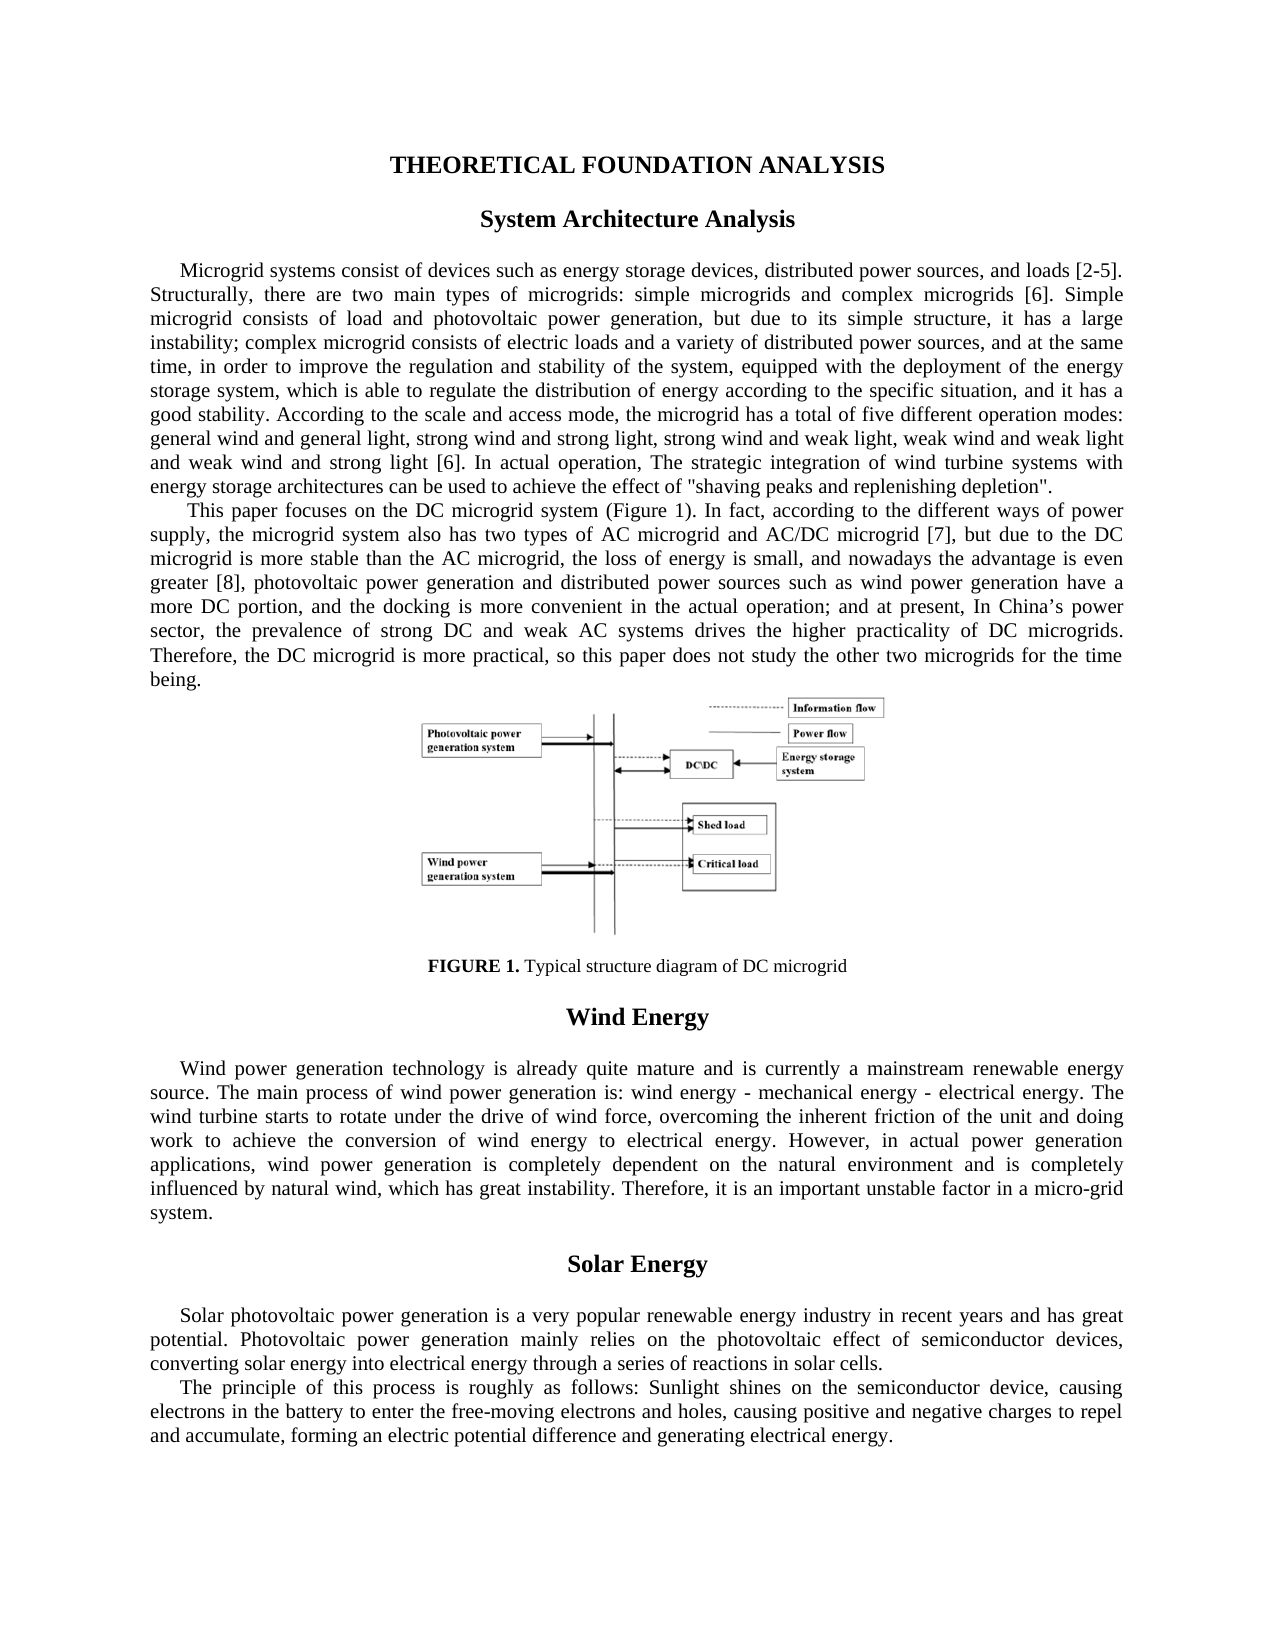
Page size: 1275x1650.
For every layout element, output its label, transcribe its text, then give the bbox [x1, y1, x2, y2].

picture [414, 690, 891, 943]
text Microgrid systems consist of devices such as energy storage devices, distributed power sources, and loads [2-5]. Structurally, there are two main types of microgrids: simple microgrids and complex microgrids [6]. Simple microgrid consists of load and photovoltaic power generation, but due to its simple structure, it has a large instability; complex microgrid consists of electric loads and a variety of distributed power sources, and at the same time, in order to improve the regulation and stability of the system, equipped with the deployment of the energy storage system, which is able to regulate the distribution of energy according to the specific situation, and it has a good stability. According to the scale and access mode, the microgrid has a total of five different operation modes: general wind and general light, strong wind and strong light, strong wind and weak light, weak wind and weak light and weak wind and strong light [6]. In actual operation, The strategic integration of wind turbine systems with energy storage architectures can be used to achieve the effect of "shaving peaks and replenishing depletion". [150, 257, 1125, 498]
subtitle Theoretical foundation analysis [150, 150, 1125, 179]
text FIGURE 1. Typical structure diagram of DC microgrid [150, 955, 1125, 977]
text Solar photovoltaic power generation is a very popular renewable energy industry in recent years and has great potential. Photovoltaic power generation mainly relies on the photovoltaic effect of semiconductor devices, converting solar energy into electrical energy through a series of reactions in solar cells. [150, 1303, 1125, 1375]
subtitle System Architecture Analysis [150, 204, 1125, 232]
text Wind power generation technology is already quite mature and is currently a mainstream renewable energy source. The main process of wind power generation is: wind energy - mechanical energy - electrical energy. The wind turbine starts to rotate under the drive of wind force, overcoming the inherent friction of the unit and doing work to achieve the conversion of wind energy to electrical energy. However, in actual power generation applications, wind power generation is completely dependent on the natural environment and is completely influenced by natural wind, which has great instability. Therefore, it is an important unstable factor in a micro-grid system. [150, 1056, 1125, 1224]
text This paper focuses on the DC microgrid system (Figure 1). In fact, according to the different ways of power supply, the microgrid system also has two types of AC microgrid and AC/DC microgrid [7], but due to the DC microgrid is more stable than the AC microgrid, the loss of energy is small, and nowadays the advantage is even greater [8], photovoltaic power generation and distributed power sources such as wind power generation have a more DC portion, and the docking is more convenient in the actual operation; and at present, In China’s power sector, the prevalence of strong DC and weak AC systems drives the higher practicality of DC microgrids. Therefore, the DC microgrid is more practical, so this paper does not study the other two microgrids for the time being. [150, 498, 1125, 691]
subtitle Solar Energy [150, 1249, 1125, 1278]
subtitle Wind Energy [150, 1002, 1125, 1031]
text The principle of this process is roughly as follows: Sunlight shines on the semiconductor device, causing electrons in the battery to enter the free-moving electrons and holes, causing positive and negative charges to repel and accumulate, forming an electric potential difference and generating electrical energy. [150, 1375, 1125, 1447]
